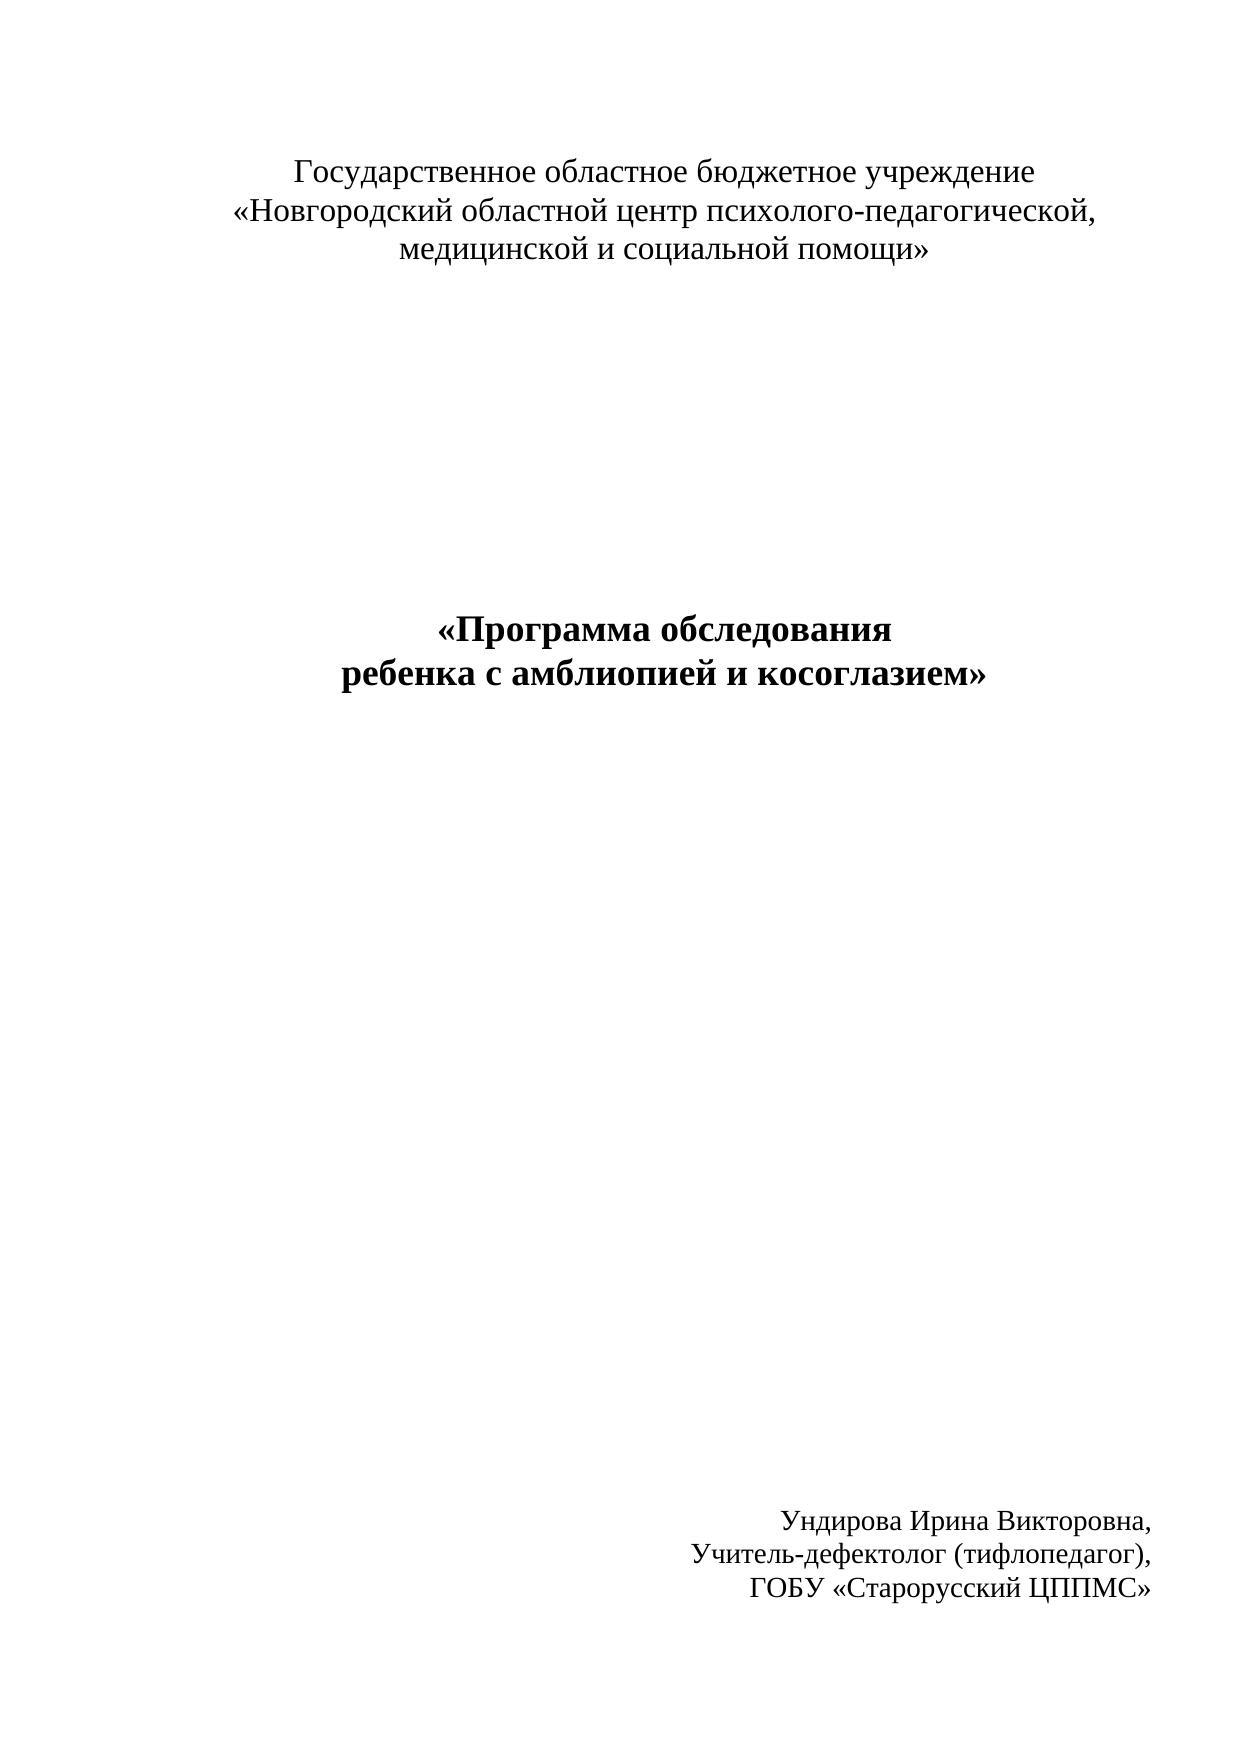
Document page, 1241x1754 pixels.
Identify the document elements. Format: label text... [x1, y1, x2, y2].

text «Программа обследования [177, 607, 1152, 650]
text Учитель-дефектолог (тифлопедагог), [177, 1536, 1152, 1570]
text «Новгородский областной центр психолого-педагогической, медицинской и социальной помощи» [177, 190, 1152, 267]
text Ундирова Ирина Викторовна, [177, 1503, 1152, 1536]
text Государственное областное бюджетное учреждение [177, 152, 1152, 190]
text ГОБУ «Старорусский ЦППМС» [177, 1570, 1152, 1603]
text ребенка с амблиопией и косоглазием» [177, 650, 1152, 693]
